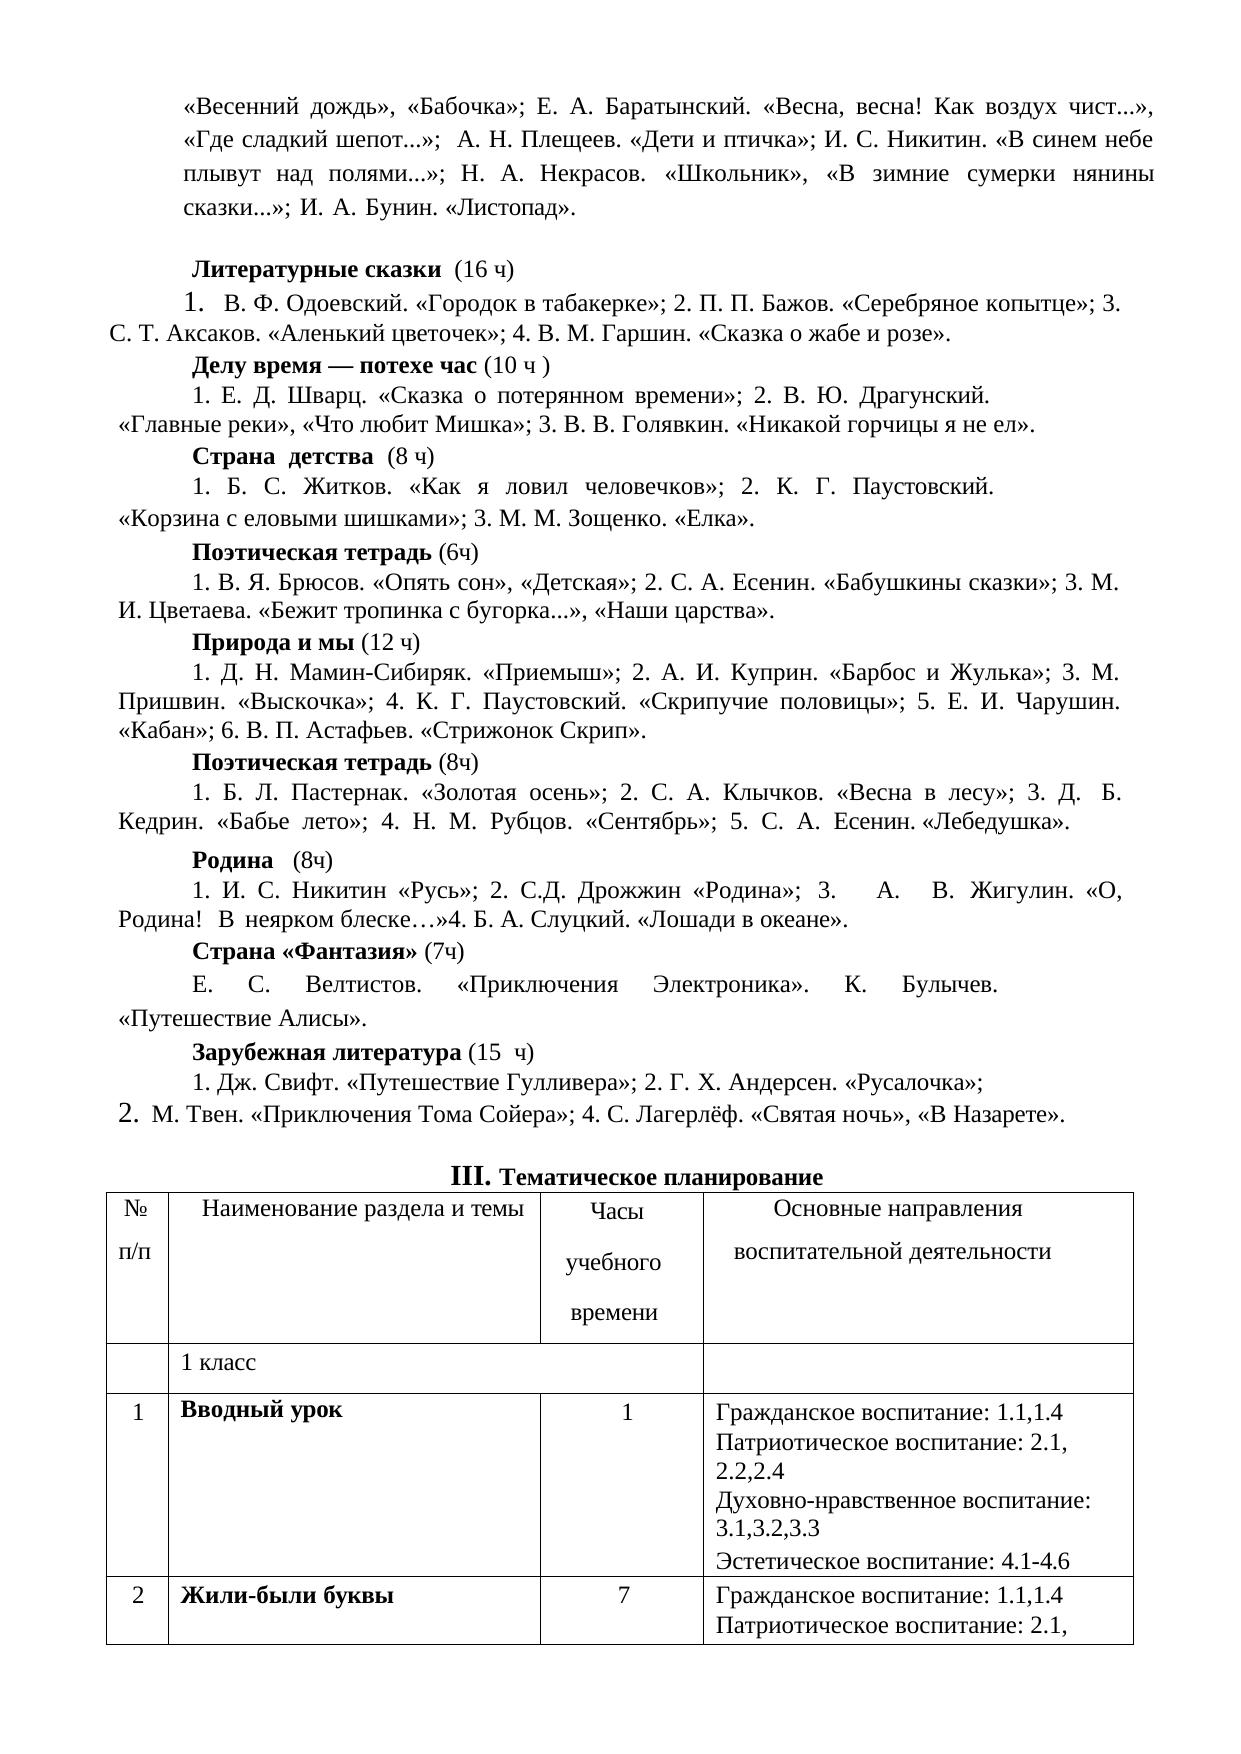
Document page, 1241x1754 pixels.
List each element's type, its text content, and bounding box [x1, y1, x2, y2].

table_cell 1 [541, 1394, 703, 1576]
table_cell 1 класс [169, 1344, 703, 1393]
subtitle Страна «Фантазия» (7ч) [192, 932, 1155, 966]
text 1. Б. Л. Пастернак. «Золотая осень»; 2. С. А. Клычков. «Весна в лесу»; 3. Д. Б. Кедрин. «Бабье лето»; 4. Н. М. Рубцов. «Сентябрь»; 5. С. А. Есенин. «Лебедушка». [118, 777, 1122, 835]
text «Корзина с еловыми шишками»; 3. М. М. Зощенко. «Елка». [118, 500, 1155, 533]
list Тематическое планирование [450, 1158, 1155, 1192]
text Родина (8ч) [192, 841, 1155, 875]
subtitle Поэтическая тетрадь (6ч) [192, 533, 1155, 567]
table_cell Гражданское воспитание: 1.1,1.4 Патриотическое воспитание: 2.1, 2.2,2.4 Духовно-нравственное воспитание: 3.1,3.2,3.3 Эстетическое воспитание: 4.1-4.6 [704, 1394, 1133, 1576]
table_header № п/п [107, 1193, 168, 1343]
table_cell [704, 1344, 1133, 1393]
text 1. Д. Н. Мамин-Сибиряк. «Приемыш»; 2. А. И. Куприн. «Барбос и Жулька»; 3. М. Пришвин. «Выскочка»; 4. К. Г. Паустовский. «Скрипучие половицы»; 5. Е. И. Чарушин. «Кабан»; 6. В. П. Астафьев. «Стрижонок Скрип». [118, 657, 1122, 743]
text Делу время — потехе час (10 ч ) [192, 346, 1155, 380]
table_header Часы учебного времени [541, 1193, 703, 1343]
text 1. Е. Д. Шварц. «Сказка о потерянном времени»; 2. В. Ю. Драгунский. [192, 380, 1155, 409]
table_cell Жили-были буквы [169, 1577, 540, 1644]
text 1. И. С. Никитин «Русь»; 2. С.Д. Дрожжин «Родина»; 3. A. В. Жигулин. «О, Родина! В неярком блеске…»4. Б. А. Слуцкий. «Лошади в океане». [118, 875, 1122, 932]
list В. Ф. Одоевский. «Городок в табакерке»; 2. П. П. Бажов. «Серебряное копытце»; 3. С. Т. Аксаков. «Аленький цветочек»; 4. В. М. Гаршин. «Сказка о жабе и розе». [109, 284, 1122, 346]
text Природа и мы (12 ч) [192, 624, 1155, 657]
text 1. Б. С. Житков. «Как я ловил человечков»; 2. К. Г. Паустовский. [192, 471, 1155, 500]
text «Путешествие Алисы». [118, 999, 1155, 1033]
table_header Наименование раздела и темы [169, 1193, 540, 1343]
subtitle Поэтическая тетрадь (8ч) [192, 743, 1155, 777]
table_cell Вводный урок [169, 1394, 540, 1576]
text Е. С. Велтистов. «Приключения Электроника». К. Булычев. [192, 966, 1155, 999]
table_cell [704, 1577, 1133, 1644]
text «Главные реки», «Что любит Мишка»; 3. В. В. Голявкин. «Никакой горчицы я не ел». [118, 409, 1122, 437]
text Литературные сказки (16 ч) [192, 251, 1155, 284]
table_cell 2 [107, 1577, 168, 1644]
table_header Основные направления воспитательной деятельности [704, 1193, 1133, 1343]
text Зарубежная литература (15 ч) [192, 1033, 1155, 1067]
text 1. Дж. Свифт. «Путешествие Гулливера»; 2. Г. X. Андерсен. «Русалочка»; [192, 1067, 1155, 1095]
list М. Твен. «Приключения Тома Сойера»; 4. С. Лагерлёф. «Святая ночь», «В Назарете». [118, 1096, 1122, 1129]
table_cell [107, 1344, 168, 1393]
table_cell 7 [541, 1577, 703, 1644]
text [183, 87, 1155, 222]
text 1. В. Я. Брюсов. «Опять сон», «Детская»; 2. С. А. Есенин. «Бабушкины сказки»; 3. М. И. Цветаева. «Бежит тропинка с бугорка...», «Наши царства». [118, 567, 1122, 624]
table_cell 1 [107, 1394, 168, 1576]
text Страна детства (8 ч) [192, 437, 1155, 471]
